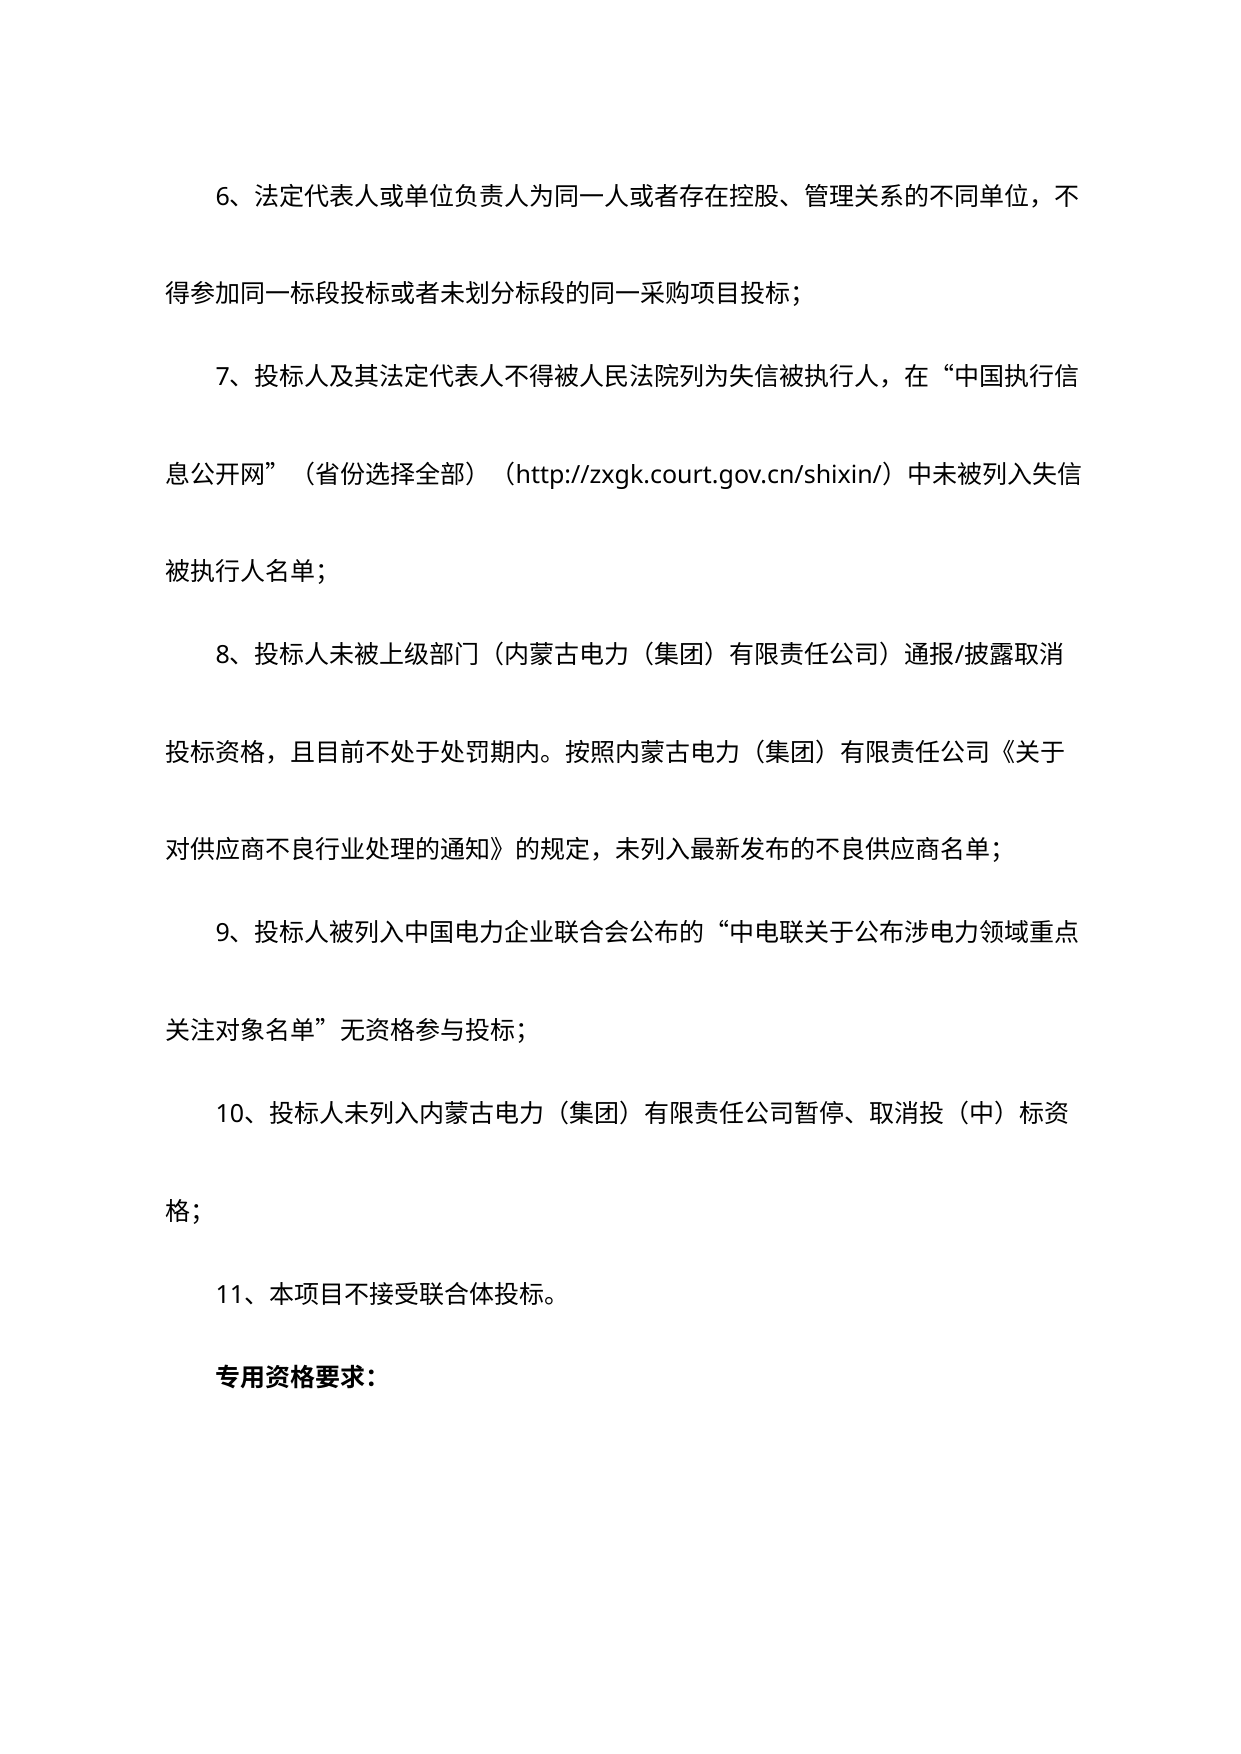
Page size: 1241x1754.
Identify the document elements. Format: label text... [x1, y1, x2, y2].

text 9、投标人被列入中国电力企业联合会公布的“中电联关于公布涉电力领域重点关注对象名单”无资格参与投标； [165, 898, 1087, 1061]
text 8、投标人未被上级部门（内蒙古电力（集团）有限责任公司）通报/披露取消投标资格，且目前不处于处罚期内。按照内蒙古电力（集团）有限责任公司《关于对供应商不良行业处理的通知》的规定，未列入最新发布的不良供应商名单； [165, 620, 1087, 880]
text 专用资格要求： [165, 1343, 1087, 1408]
text 7、投标人及其法定代表人不得被人民法院列为失信被执行人，在“中国执行信息公开网”（省份选择全部）（http://zxgk.court.gov.cn/shixin/）中未被列入失信被执行人名单； [165, 342, 1087, 602]
text 6、法定代表人或单位负责人为同一人或者存在控股、管理关系的不同单位，不得参加同一标段投标或者未划分标段的同一采购项目投标； [165, 162, 1087, 324]
text 11、本项目不接受联合体投标。 [165, 1260, 1087, 1325]
text 10、投标人未列入内蒙古电力（集团）有限责任公司暂停、取消投（中）标资格； [165, 1079, 1087, 1242]
